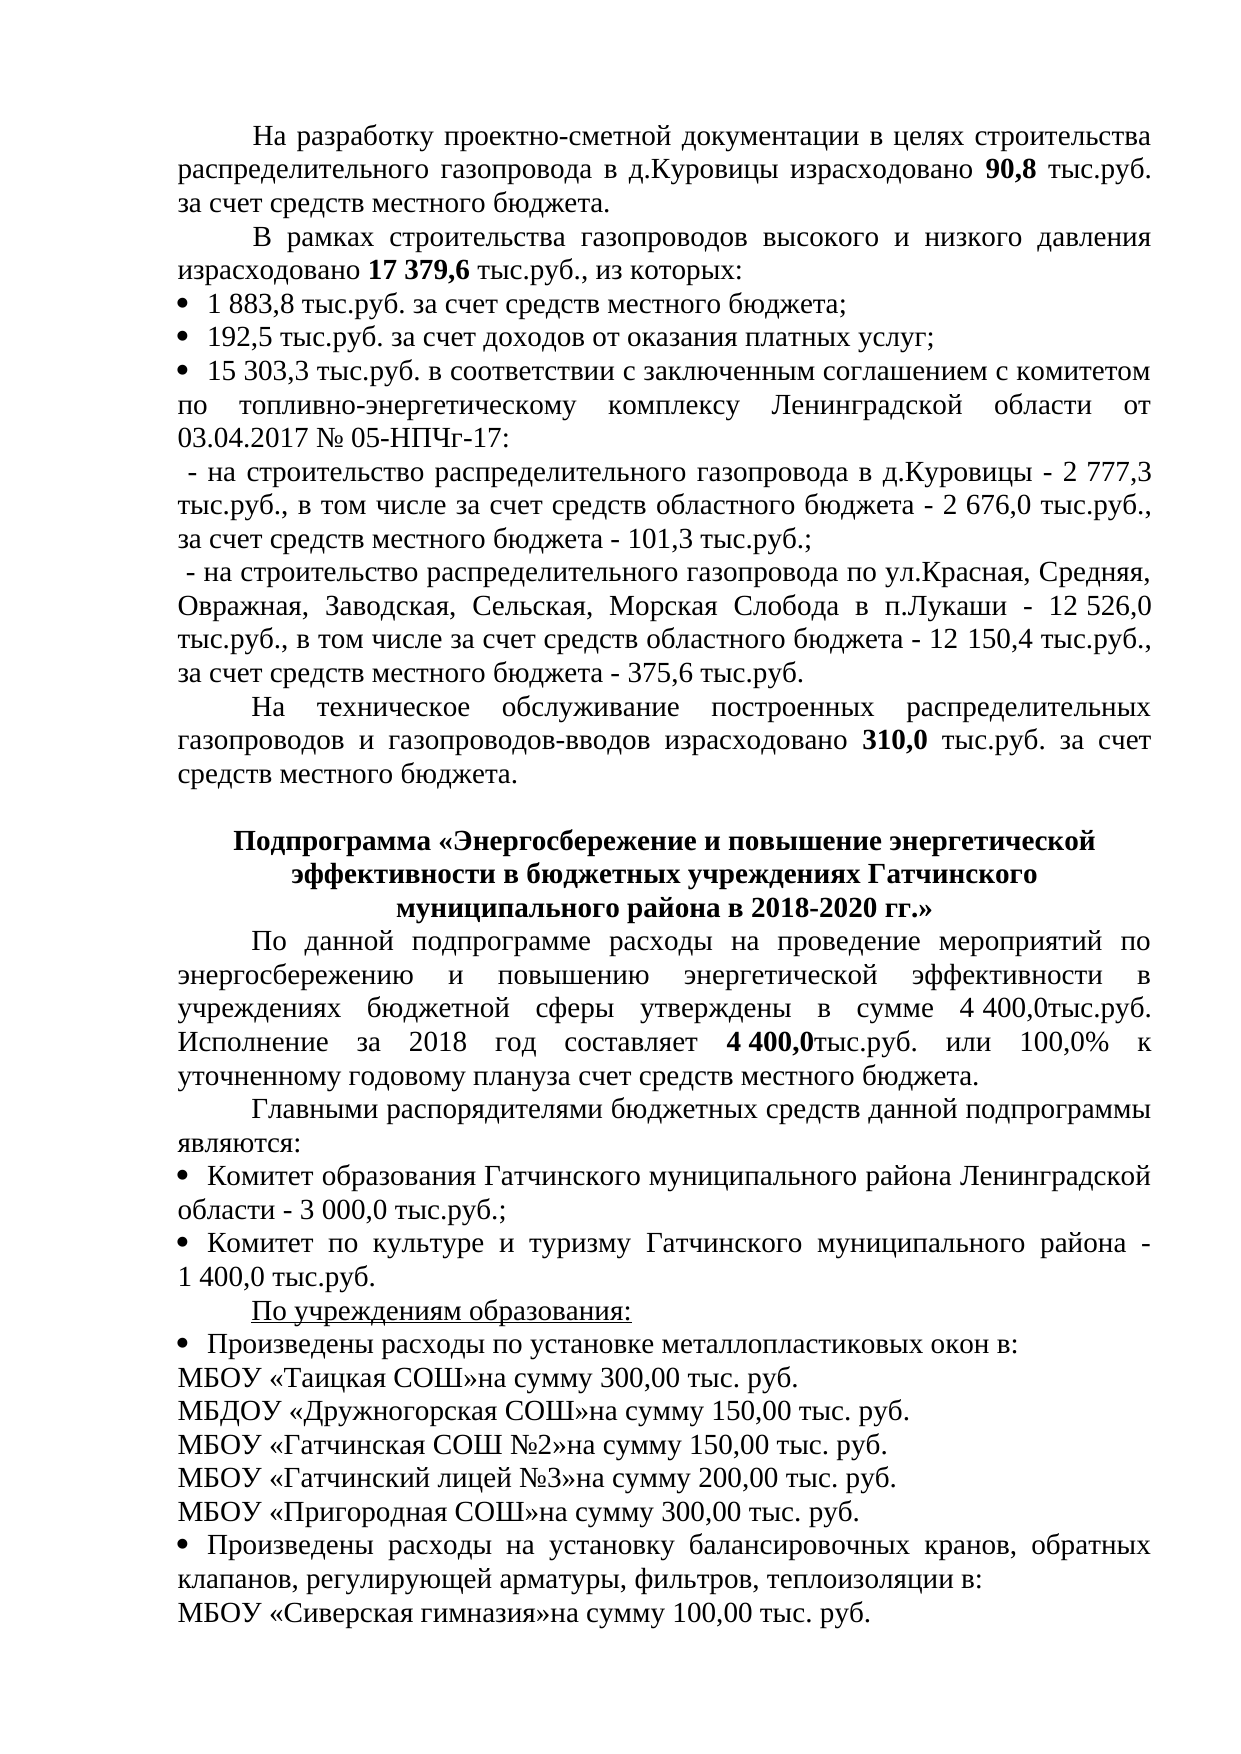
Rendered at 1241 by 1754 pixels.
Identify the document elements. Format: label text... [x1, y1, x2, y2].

text МБОУ «Таицкая СОШ»на сумму 300,00 тыс. руб. [177, 1360, 1152, 1393]
text МБОУ «Пригородная СОШ»на сумму 300,00 тыс. руб. [177, 1494, 1152, 1527]
list На разработку проектно-сметной документации в целях строительства распределительного газопровода в д.Куровицы израсходовано 90,8 тыс.руб. за счет средств местного бюджета. [177, 118, 1152, 219]
text МБОУ «Гатчинская СОШ №2»на сумму 150,00 тыс. руб. [177, 1427, 1152, 1460]
list Произведены расходы на установку балансировочных кранов, обратных клапанов, регулирующей арматуры, фильтров, теплоизоляции в: [177, 1527, 1152, 1595]
list В рамках строительства газопроводов высокого и низкого давления израсходовано 17 379,6 тыс.руб., из которых: [177, 219, 1152, 286]
list Произведены расходы по установке металлопластиковых окон в: [177, 1326, 1152, 1360]
list По данной подпрограмме расходы на проведение мероприятий по энергосбережению и повышению энергетической эффективности в учреждениях бюджетной сферы утверждены в сумме 4 400,0тыс.руб. Исполнение за 2018 год составляет 4 400,0тыс.руб. или 100,0% к уточненному годовому плануза счет средств местного бюджета. [177, 923, 1152, 1091]
list 15 303,3 тыс.руб. в соответствии с заключенным соглашением с комитетом по топливно-энергетическому комплексу Ленинградской области от 03.04.2017 № 05-НПЧг-17: [177, 353, 1152, 454]
list 1 883,8 тыс.руб. за счет средств местного бюджета; [177, 286, 1152, 319]
list - на строительство распределительного газопровода по ул.Красная, Средняя, Овражная, Заводская, Сельская, Морская Слобода в п.Лукаши - 12 526,0 тыс.руб., в том числе за счет средств областного бюджета - 12 150,4 тыс.руб., за счет средств местного бюджета - 375,6 тыс.руб. [177, 554, 1152, 689]
list Подпрограмма «Энергосбережение и повышение энергетической эффективности в бюджетных учреждениях Гатчинского муниципального района в 2018-2020 гг.» [177, 823, 1152, 923]
list На техническое обслуживание построенных распределительных газопроводов и газопроводов-вводов израсходовано 310,0 тыс.руб. за счет средств местного бюджета. [177, 689, 1152, 789]
text МБОУ «Гатчинский лицей №3»на сумму 200,00 тыс. руб. [177, 1460, 1152, 1494]
text МБДОУ «Дружногорская СОШ»на сумму 150,00 тыс. руб. [177, 1393, 1152, 1427]
text МБОУ «Сиверская гимназия»на сумму 100,00 тыс. руб. [177, 1595, 1152, 1628]
list Комитет образования Гатчинского муниципального района Ленинградской области - 3 000,0 тыс.руб.; [177, 1158, 1152, 1225]
list Комитет по культуре и туризму Гатчинского муниципального района - 1 400,0 тыс.руб. [177, 1225, 1152, 1293]
list 192,5 тыс.руб. за счет доходов от оказания платных услуг; [177, 319, 1152, 353]
list - на строительство распределительного газопровода в д.Куровицы - 2 777,3 тыс.руб., в том числе за счет средств областного бюджета - 2 676,0 тыс.руб., за счет средств местного бюджета - 101,3 тыс.руб.; [177, 454, 1152, 554]
text По учреждениям образования: [177, 1293, 1152, 1326]
text Главными распорядителями бюджетных средств данной подпрограммы являются: [177, 1091, 1152, 1158]
